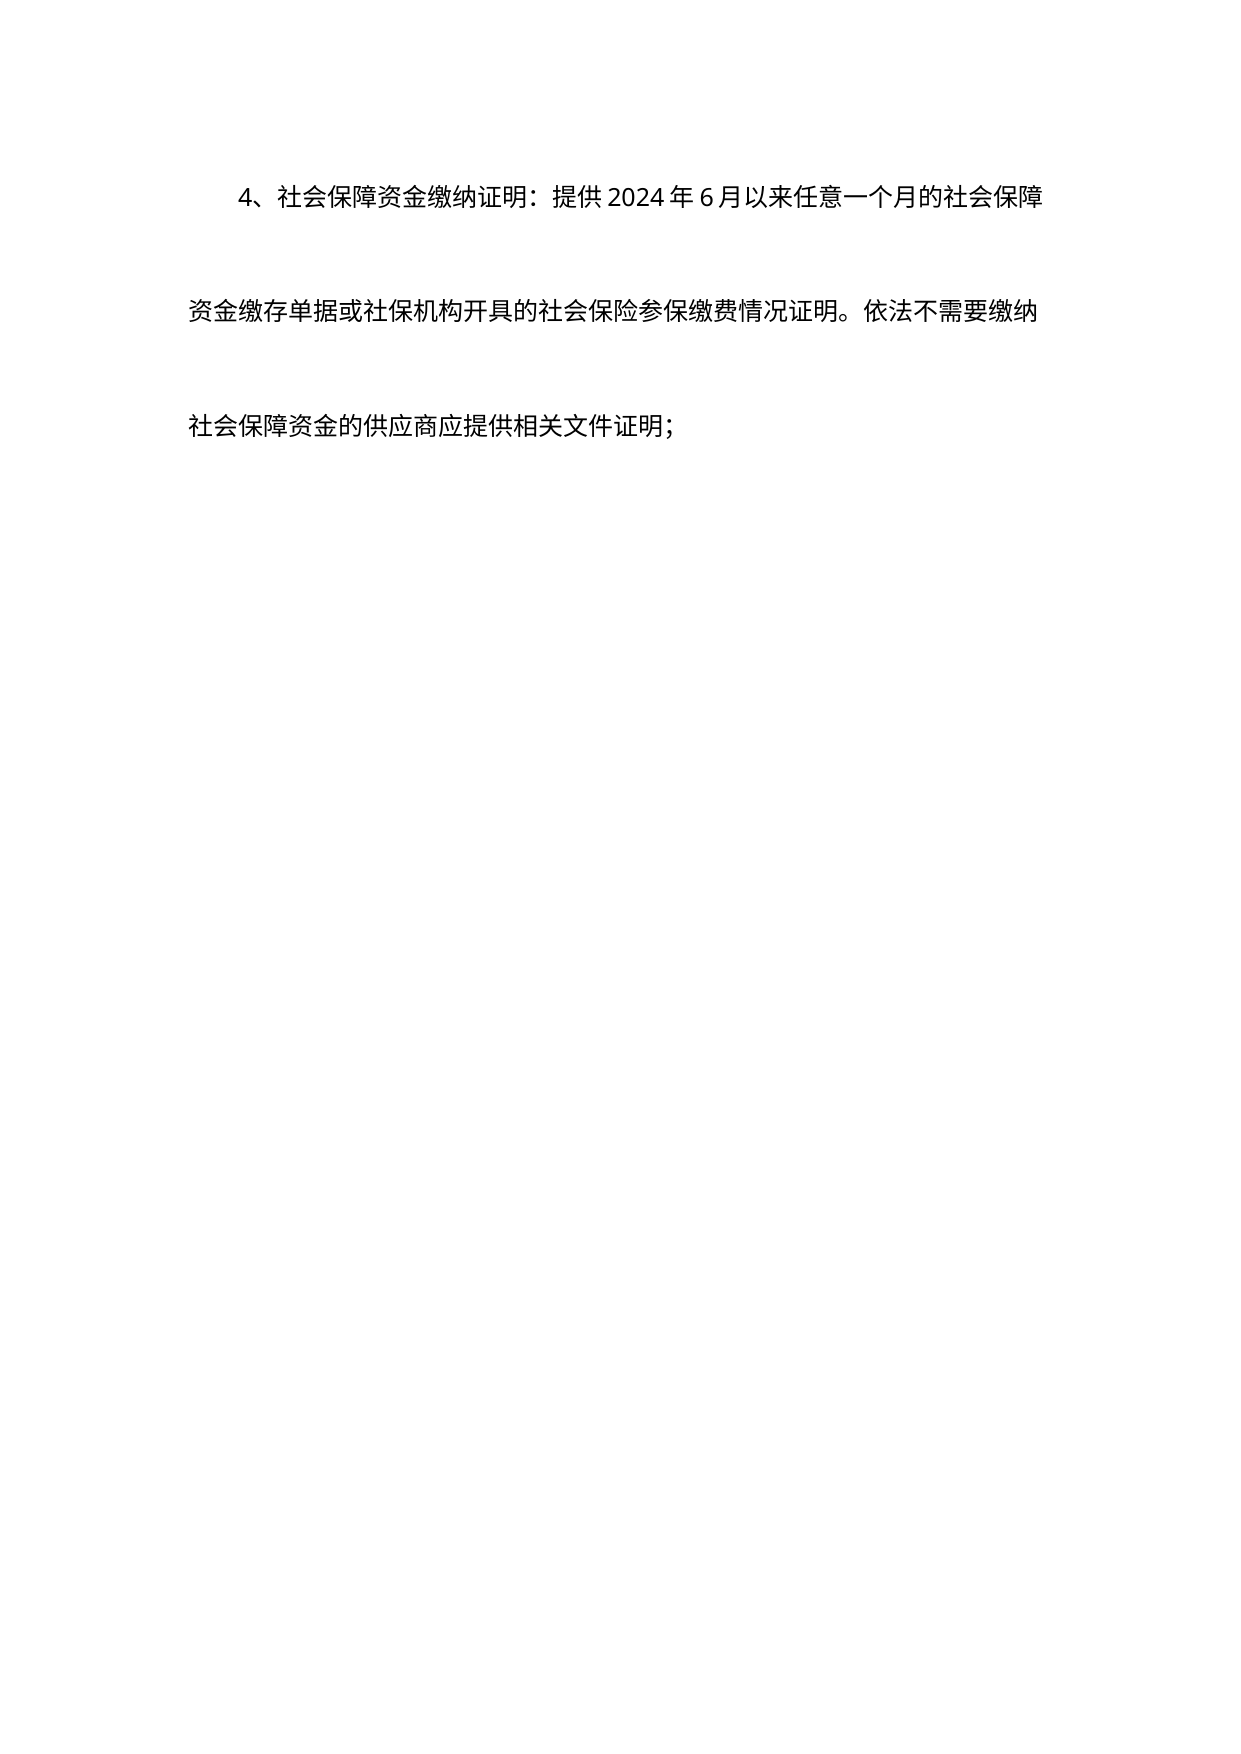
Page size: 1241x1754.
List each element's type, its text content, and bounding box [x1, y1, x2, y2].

text 4、社会保障资金缴纳证明：提供2024年6月以来任意一个月的社会保障资金缴存单据或社保机构开具的社会保险参保缴费情况证明。依法不需要缴纳社会保障资金的供应商应提供相关文件证明； [188, 162, 1052, 457]
